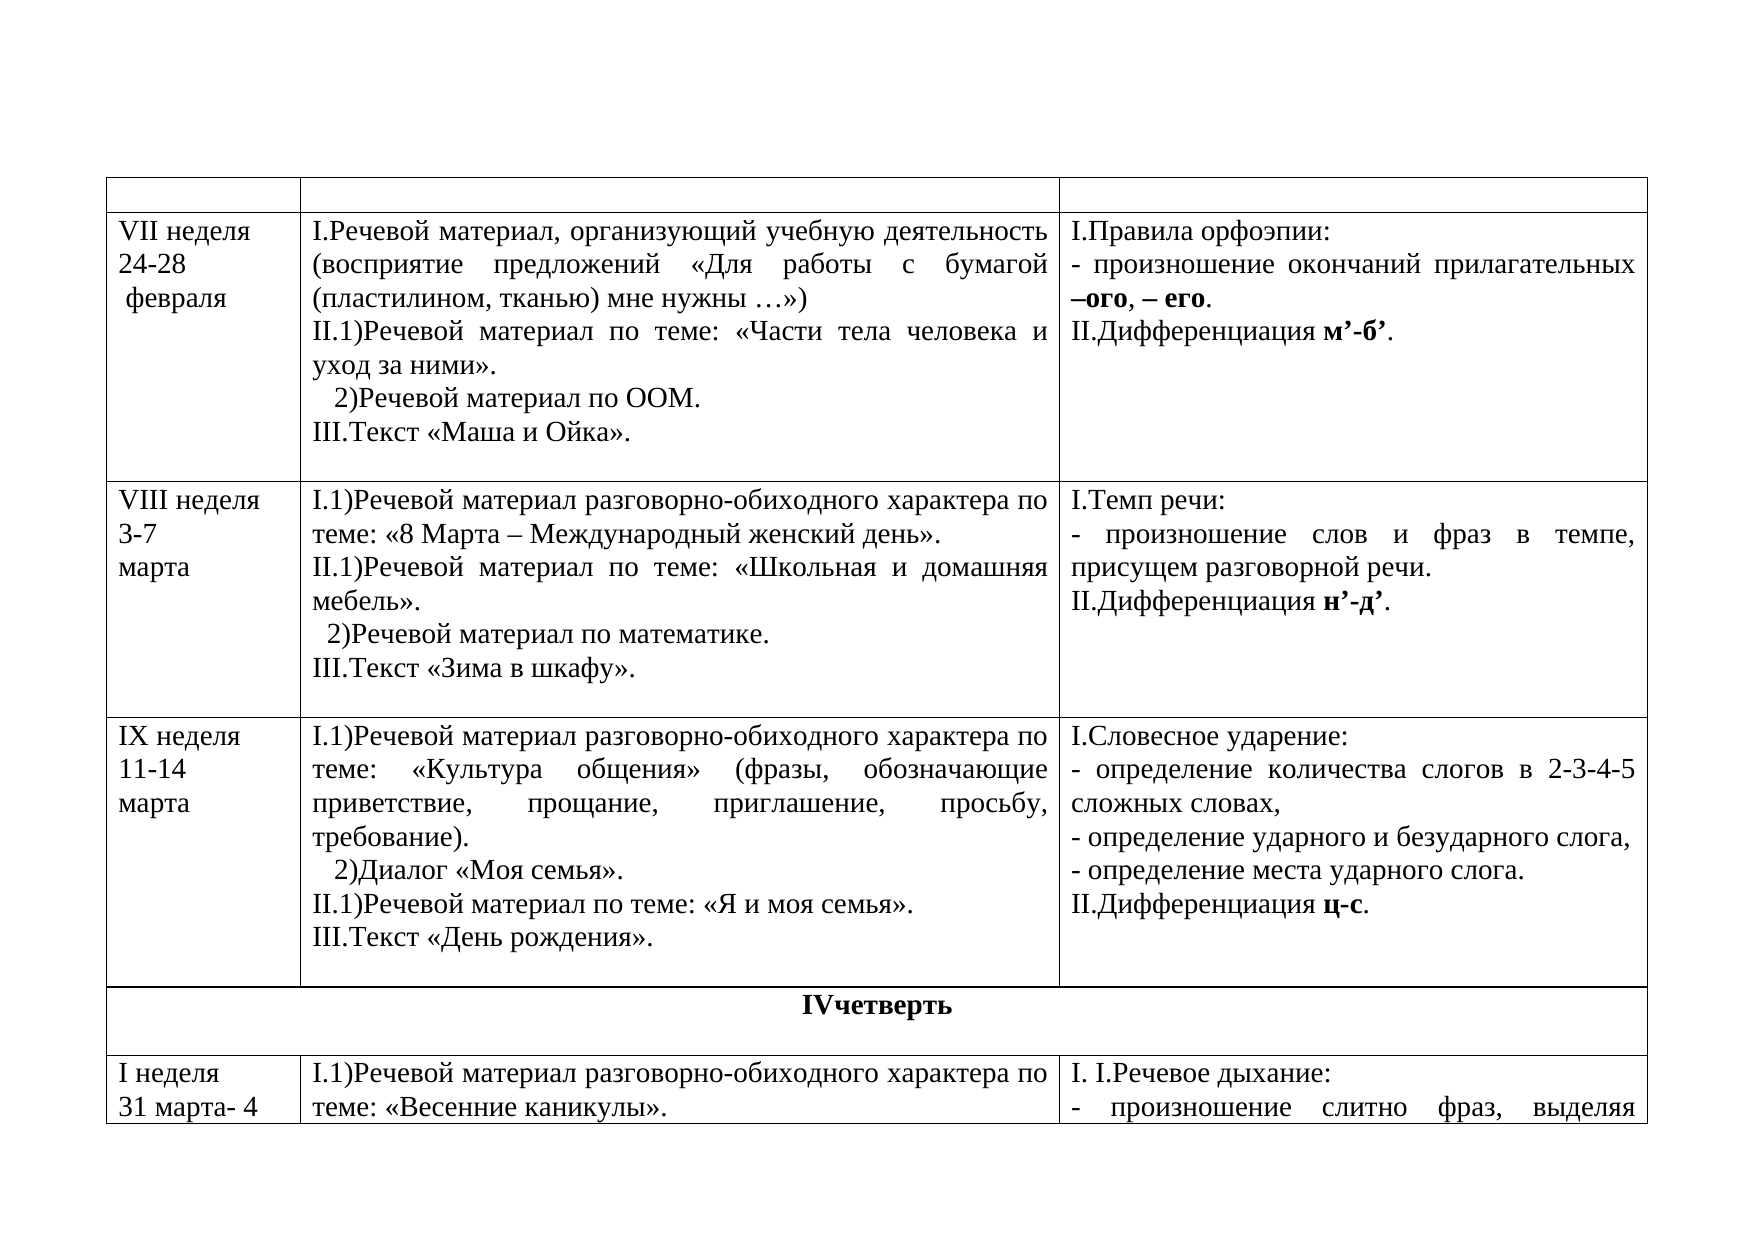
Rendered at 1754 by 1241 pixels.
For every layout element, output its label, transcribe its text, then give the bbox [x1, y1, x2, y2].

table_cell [107, 1056, 300, 1123]
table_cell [301, 1056, 1059, 1123]
table_cell I.1)Речевой материал разговорно-обиходного характера по теме: «8 Марта – Международный женский день». II.1)Речевой материал по теме: «Школьная и домашняя мебель». 2)Речевой материал по математике. III.Текст «Зима в шкафу». [301, 482, 1059, 717]
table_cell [107, 178, 300, 212]
table_cell IVчетверть [107, 988, 1647, 1054]
table_cell I.1)Речевой материал разговорно-обиходного характера по теме: «Культура общения» (фразы, обозначающие приветствие, прощание, приглашение, просьбу, требование). 2)Диалог «Моя семья». II.1)Речевой материал по теме: «Я и моя семья». III.Текст «День рождения». [301, 718, 1059, 986]
table_cell I.Словесное ударение: - определение количества слогов в 2-3-4-5 сложных словах, - определение ударного и безударного слога, - определение места ударного слога. II.Дифференциация ц-с. [1060, 718, 1647, 986]
table_cell I.Правила орфоэпии: - произношение окончаний прилагательных –ого, – его. II.Дифференциация м’-б’. [1060, 213, 1647, 481]
table_cell VII неделя 24-28 февраля [107, 213, 300, 481]
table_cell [1060, 1056, 1647, 1123]
table_cell VIII неделя 3-7 марта [107, 482, 300, 717]
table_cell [301, 178, 1059, 212]
table_cell IX неделя 11-14 марта [107, 718, 300, 986]
table_cell I.Речевой материал, организующий учебную деятельность (восприятие предложений «Для работы с бумагой (пластилином, тканью) мне нужны …») II.1)Речевой материал по теме: «Части тела человека и уход за ними». 2)Речевой материал по ООМ. III.Текст «Маша и Ойка». [301, 213, 1059, 481]
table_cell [1060, 178, 1647, 212]
table_cell I.Темп речи: - произношение слов и фраз в темпе, присущем разговорной речи. II.Дифференциация н’-д’. [1060, 482, 1647, 717]
